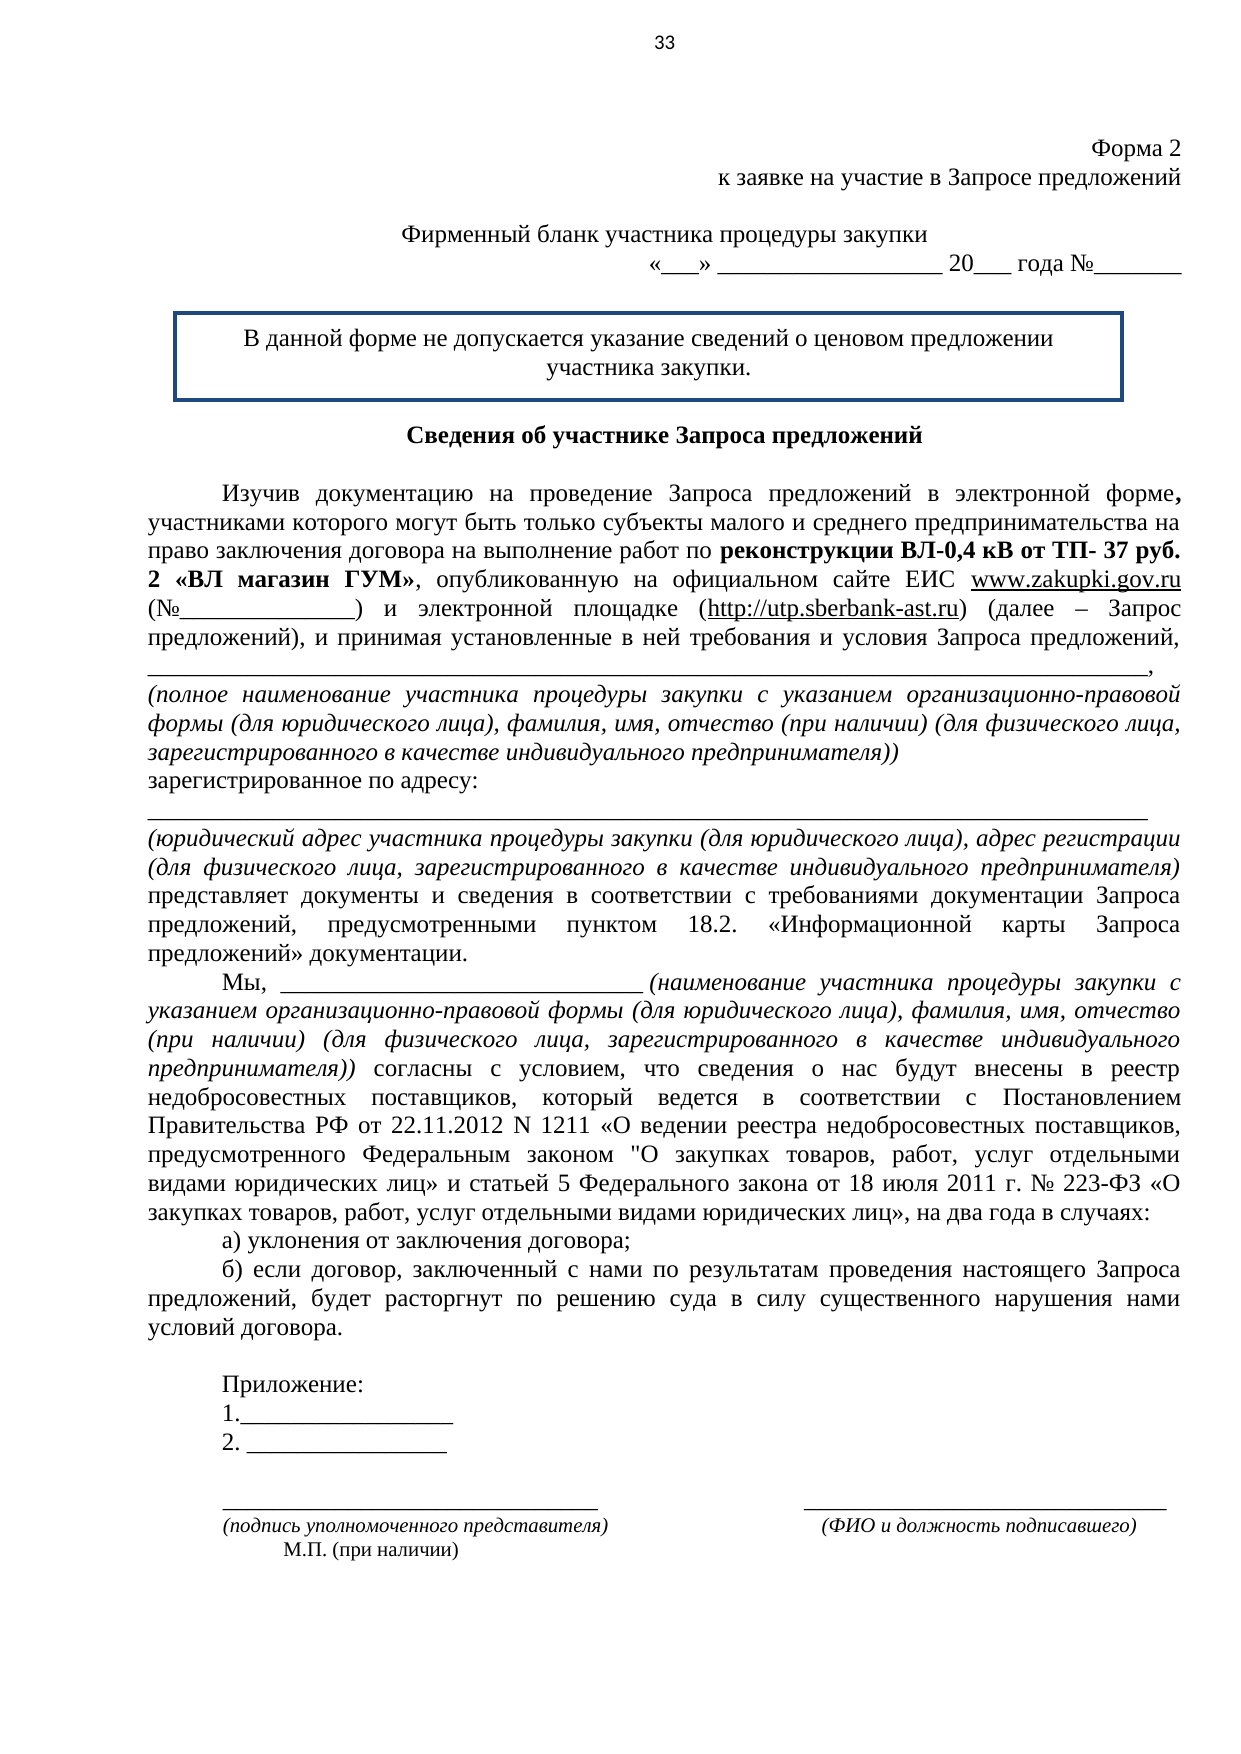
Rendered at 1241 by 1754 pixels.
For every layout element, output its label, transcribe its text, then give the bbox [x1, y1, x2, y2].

text М.П. (при наличии) [148, 1537, 1181, 1561]
text зарегистрированное по адресу: ________________________________________________________________________________ [148, 765, 1181, 823]
text (полное наименование участника процедуры закупки с указанием организационно-правовой формы (для юридического лица), фамилия, имя, отчество (при наличии) (для физического лица, зарегистрированного в качестве индивидуального предпринимателя)) [148, 679, 1181, 765]
text Мы, _____________________________ (наименование участника процедуры закупки с указанием организационно-правовой формы (для юридического лица), фамилия, имя, отчество (при наличии) (для физического лица, зарегистрированного в качестве индивидуального предпринимателя)) согласны с условием, что сведения о нас будут внесены в реестр недобросовестных поставщиков, который ведется в соответствии с Постановлением Правительства РФ от 22.11.2012 N 1211 «О ведении реестра недобросовестных поставщиков, предусмотренного Федеральным законом "О закупках товаров, работ, услуг отдельными видами юридических лиц» и статьей 5 Федерального закона от 18 июля 2011 г. № 223-ФЗ «О закупках товаров, работ, услуг отдельными видами юридических лиц», на два года в случаях: [148, 967, 1181, 1225]
text б) если договор, заключенный с нами по результатам проведения настоящего Запроса предложений, будет расторгнут по решению суда в силу существенного нарушения нами условий договора. [148, 1254, 1181, 1340]
text Сведения об участнике Запроса предложений [148, 420, 1181, 449]
text 2. ________________ [148, 1427, 1181, 1455]
text ______________________________ _____________________________ [148, 1484, 1181, 1513]
text (подпись уполномоченного представителя) (ФИО и должность подписавшего) [148, 1513, 1181, 1537]
text «___» __________________ 20___ года №_______ [148, 248, 1181, 277]
text Изучив документацию на проведение Запроса предложений в электронной форме, участниками которого могут быть только субъекты малого и среднего предпринимательства на право заключения договора на выполнение работ по реконструкции ВЛ-0,4 кВ от ТП- 37 руб. 2 «ВЛ магазин ГУМ», опубликованную на официальном сайте ЕИС www.zakupki.gov.ru (№______________) и электронной площадке (http://utp.sberbank-ast.ru) (далее – Запрос предложений), и принимая установленные в ней требования и условия Запроса предложений, ________________________________________________________________________________, [148, 478, 1181, 679]
text (юридический адрес участника процедуры закупки (для юридического лица), адрес регистрации (для физического лица, зарегистрированного в качестве индивидуального предпринимателя) представляет документы и сведения в соответствии с требованиями документации Запроса предложений, предусмотренными пунктом 18.2. «Информационной карты Запроса предложений» документации. [148, 823, 1181, 967]
text Приложение: [148, 1369, 1181, 1398]
text к заявке на участие в Запросе предложений [148, 162, 1181, 190]
text 1._________________ [148, 1398, 1181, 1427]
text а) уклонения от заключения договора; [148, 1225, 1181, 1254]
text Фирменный бланк участника процедуры закупки [148, 219, 1181, 248]
text Форма 2 [148, 133, 1181, 162]
